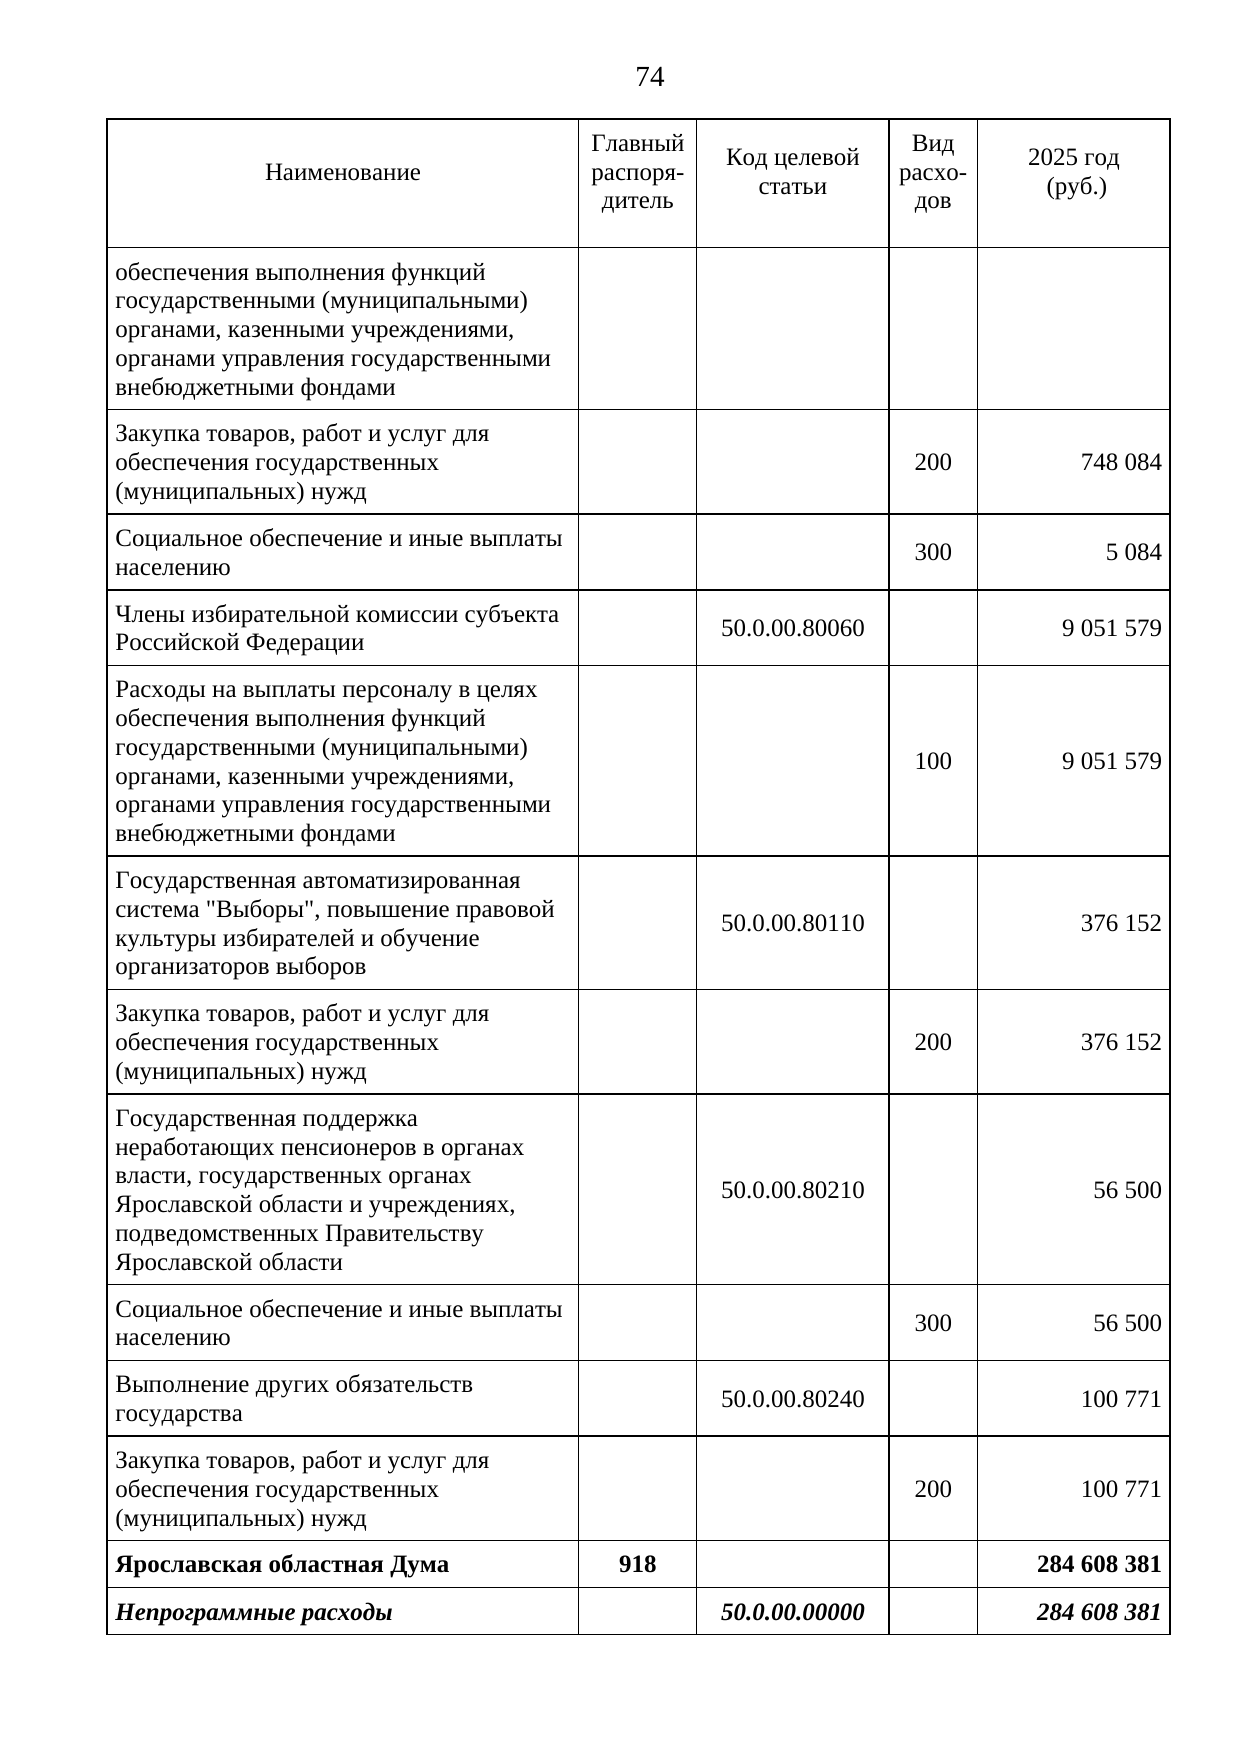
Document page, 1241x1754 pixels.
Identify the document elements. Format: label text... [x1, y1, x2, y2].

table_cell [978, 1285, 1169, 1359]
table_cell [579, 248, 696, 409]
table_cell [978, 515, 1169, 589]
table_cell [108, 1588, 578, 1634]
table_header Главный распоря-дитель [579, 120, 696, 247]
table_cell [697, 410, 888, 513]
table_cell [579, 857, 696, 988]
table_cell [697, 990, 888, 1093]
table_header Вид расхо-дов [890, 120, 977, 247]
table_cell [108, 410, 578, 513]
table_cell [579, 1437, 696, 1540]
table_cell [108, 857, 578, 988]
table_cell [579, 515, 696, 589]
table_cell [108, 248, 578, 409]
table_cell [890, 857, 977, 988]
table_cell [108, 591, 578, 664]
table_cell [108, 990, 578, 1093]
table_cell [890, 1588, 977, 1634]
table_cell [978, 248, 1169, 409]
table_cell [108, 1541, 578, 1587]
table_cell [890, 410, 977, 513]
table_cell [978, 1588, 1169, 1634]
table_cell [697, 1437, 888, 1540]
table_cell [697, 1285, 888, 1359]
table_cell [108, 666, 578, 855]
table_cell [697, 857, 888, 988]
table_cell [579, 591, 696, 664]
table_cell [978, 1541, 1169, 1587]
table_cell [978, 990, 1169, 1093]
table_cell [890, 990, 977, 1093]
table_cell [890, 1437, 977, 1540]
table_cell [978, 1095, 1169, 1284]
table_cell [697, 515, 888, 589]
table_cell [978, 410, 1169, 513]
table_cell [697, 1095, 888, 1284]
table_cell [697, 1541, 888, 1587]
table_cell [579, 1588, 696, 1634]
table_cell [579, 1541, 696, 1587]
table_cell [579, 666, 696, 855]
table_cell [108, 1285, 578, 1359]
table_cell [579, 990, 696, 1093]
table_header Наименование [108, 120, 578, 247]
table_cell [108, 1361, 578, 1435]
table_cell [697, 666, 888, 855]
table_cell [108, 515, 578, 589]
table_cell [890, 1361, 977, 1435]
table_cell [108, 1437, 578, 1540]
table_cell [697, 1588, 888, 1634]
table_header 2025 год (руб.) [978, 120, 1169, 247]
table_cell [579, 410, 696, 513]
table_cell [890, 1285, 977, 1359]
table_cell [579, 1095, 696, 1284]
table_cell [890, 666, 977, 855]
table_header Код целевой статьи [697, 120, 888, 247]
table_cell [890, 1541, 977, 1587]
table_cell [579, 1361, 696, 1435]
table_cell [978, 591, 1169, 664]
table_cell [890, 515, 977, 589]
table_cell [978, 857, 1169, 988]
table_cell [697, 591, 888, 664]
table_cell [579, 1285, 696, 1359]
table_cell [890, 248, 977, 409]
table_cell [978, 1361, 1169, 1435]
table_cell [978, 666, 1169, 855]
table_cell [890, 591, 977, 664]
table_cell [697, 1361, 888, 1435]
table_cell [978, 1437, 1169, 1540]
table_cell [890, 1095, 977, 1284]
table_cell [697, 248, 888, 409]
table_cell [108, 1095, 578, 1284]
